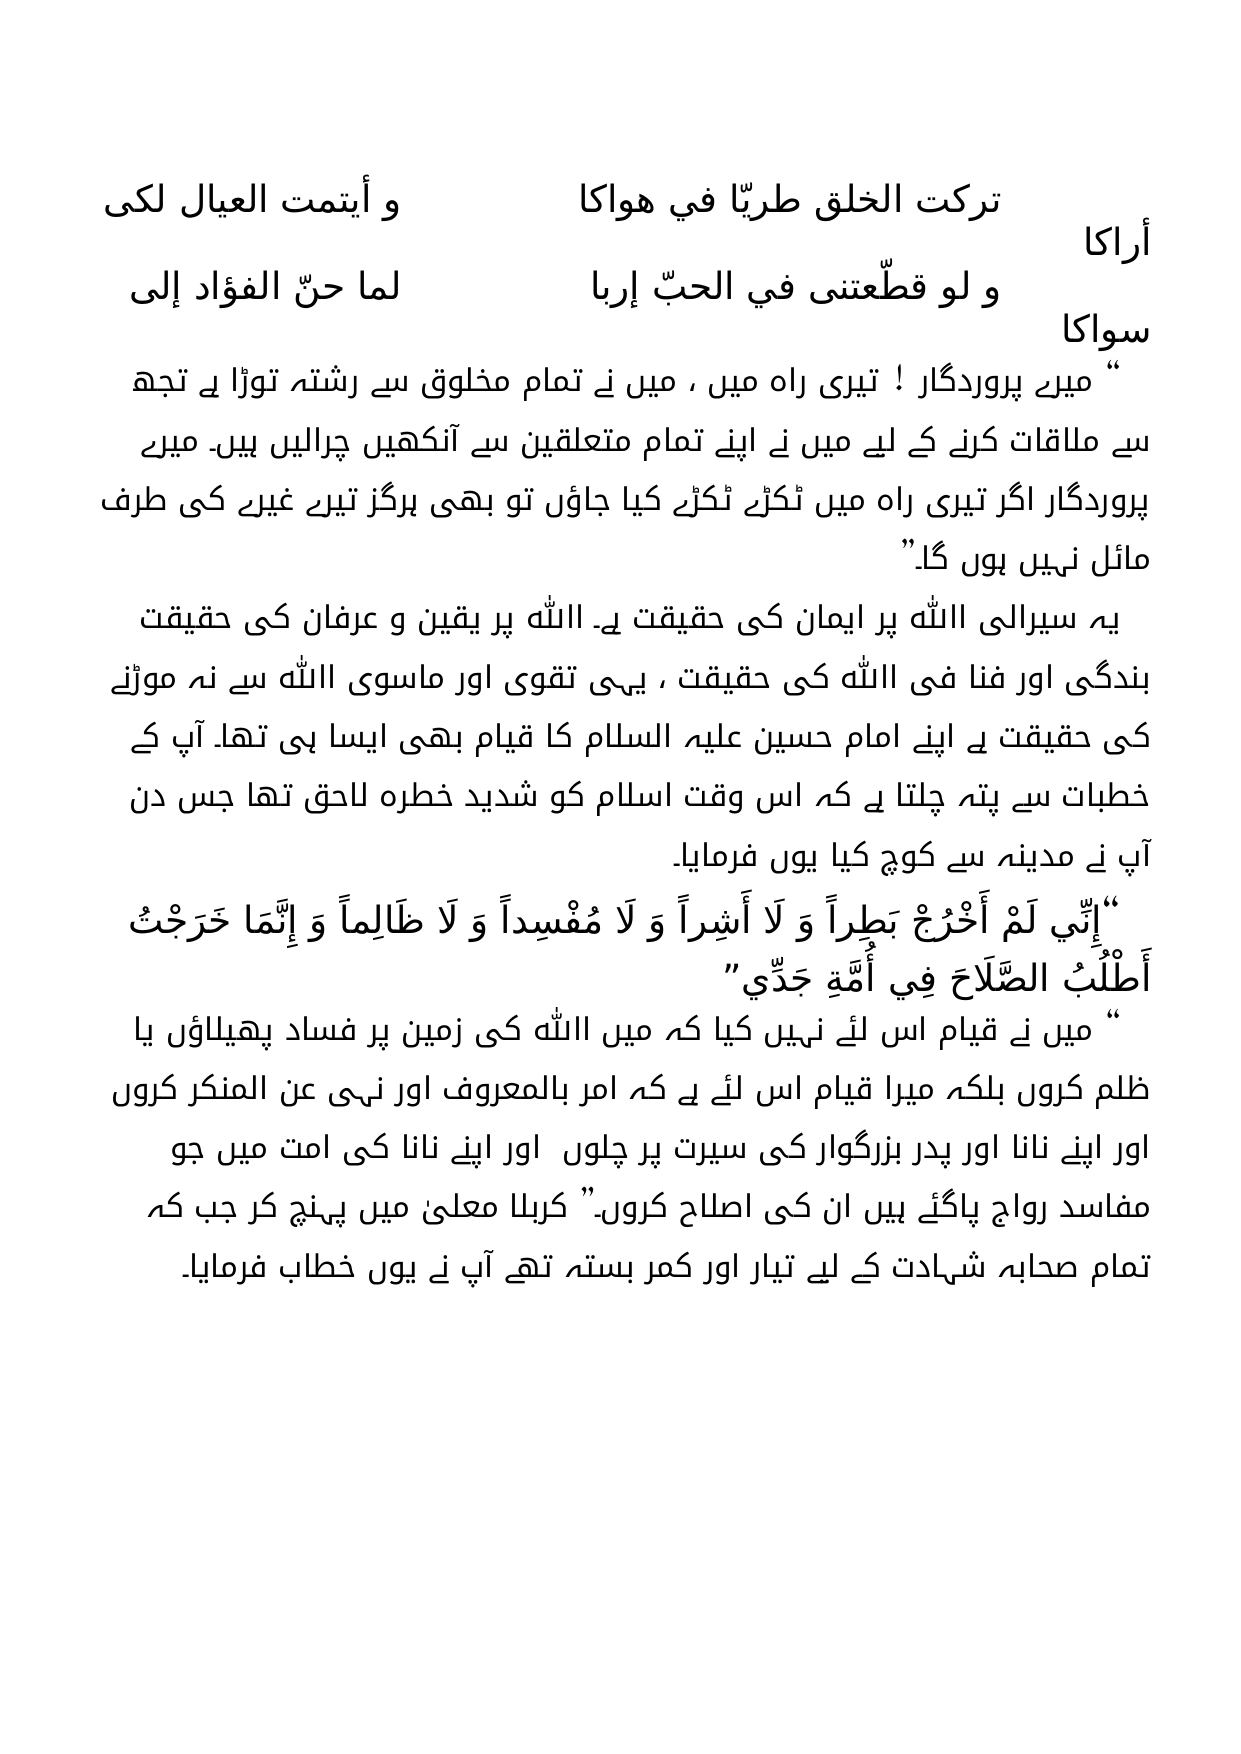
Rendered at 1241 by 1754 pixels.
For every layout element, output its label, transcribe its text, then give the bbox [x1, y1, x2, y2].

text “ میں نے قیام اس لئے نہیں کیا کہ میں اﷲ کی زمین پر فساد پھیلاؤں یا ظلم کروں بلکہ میرا قیام اس لئے ہے کہ امر بالمعروف اور نہی عن المنکر کروں اور اپنے نانا اور پدر بزرگوار کی سیرت پر چلوں اور اپنے نانا کی امت میں جو مفاسد رواج پاگئے ہیں ان کی اصلاح کروں۔” کربلا معلیٰ میں پہنچ کر جب کہ تمام صحابہ شہادت کے لیے تیار اور کمر بستہ تھے آپ نے یوں خطاب فرمایا۔ [89, 1000, 1152, 1296]
text “إِنِّي‏ لَمْ‏ أَخْرُجْ‏ بَطِراً وَ لَا أَشِراً وَ لَا مُفْسِداً وَ لَا ظَالِماً وَ إِنَّمَا خَرَجْتُ أَطْلُبُ الصَّلَاحَ فِي أُمَّةِ جَدِّي” [89, 885, 1152, 1000]
text یہ سیرالی اﷲ پر ایمان کی حقیقت ہے۔ اﷲ پر یقین و عرفان کی حقیقت بندگی اور فنا فی اﷲ کی حقیقت ، یہی تقوی اور ماسوی اﷲ سے نہ موڑنے کی حقیقت ہے اپنے امام حسین علیہ السلام کا قیام بھی ایسا ہی تھا۔ آپ کے خطبات سے پتہ چلتا ہے کہ اس وقت اسلام کو شدید خطرہ لاحق تھا جس دن آپ نے مدینہ سے کوچ کیا یوں فرمایا۔ [89, 589, 1152, 885]
text و لو قطّعتنى في الحبّ إربا لما حنّ الفؤاد إلى سواكا [89, 264, 1152, 352]
text تركت‏ الخلق‏ طريّا في هواكا و أيتمت العيال لكى أراكا [89, 177, 1152, 264]
text “ میرے پروردگار ! تیری راہ میں ، میں نے تمام مخلوق سے رشتہ توڑا ہے تجھ سے ملاقات کرنے کے لیے میں نے اپنے تمام متعلقین سے آنکھیں چرالیں ہیں۔ میرے پروردگار اگر تیری راہ میں ٹکڑے ٹکڑے کیا جاؤں تو بھی ہرگز تیرے غیرے کی طرف مائل نہیں ہوں گا۔” [89, 352, 1152, 589]
